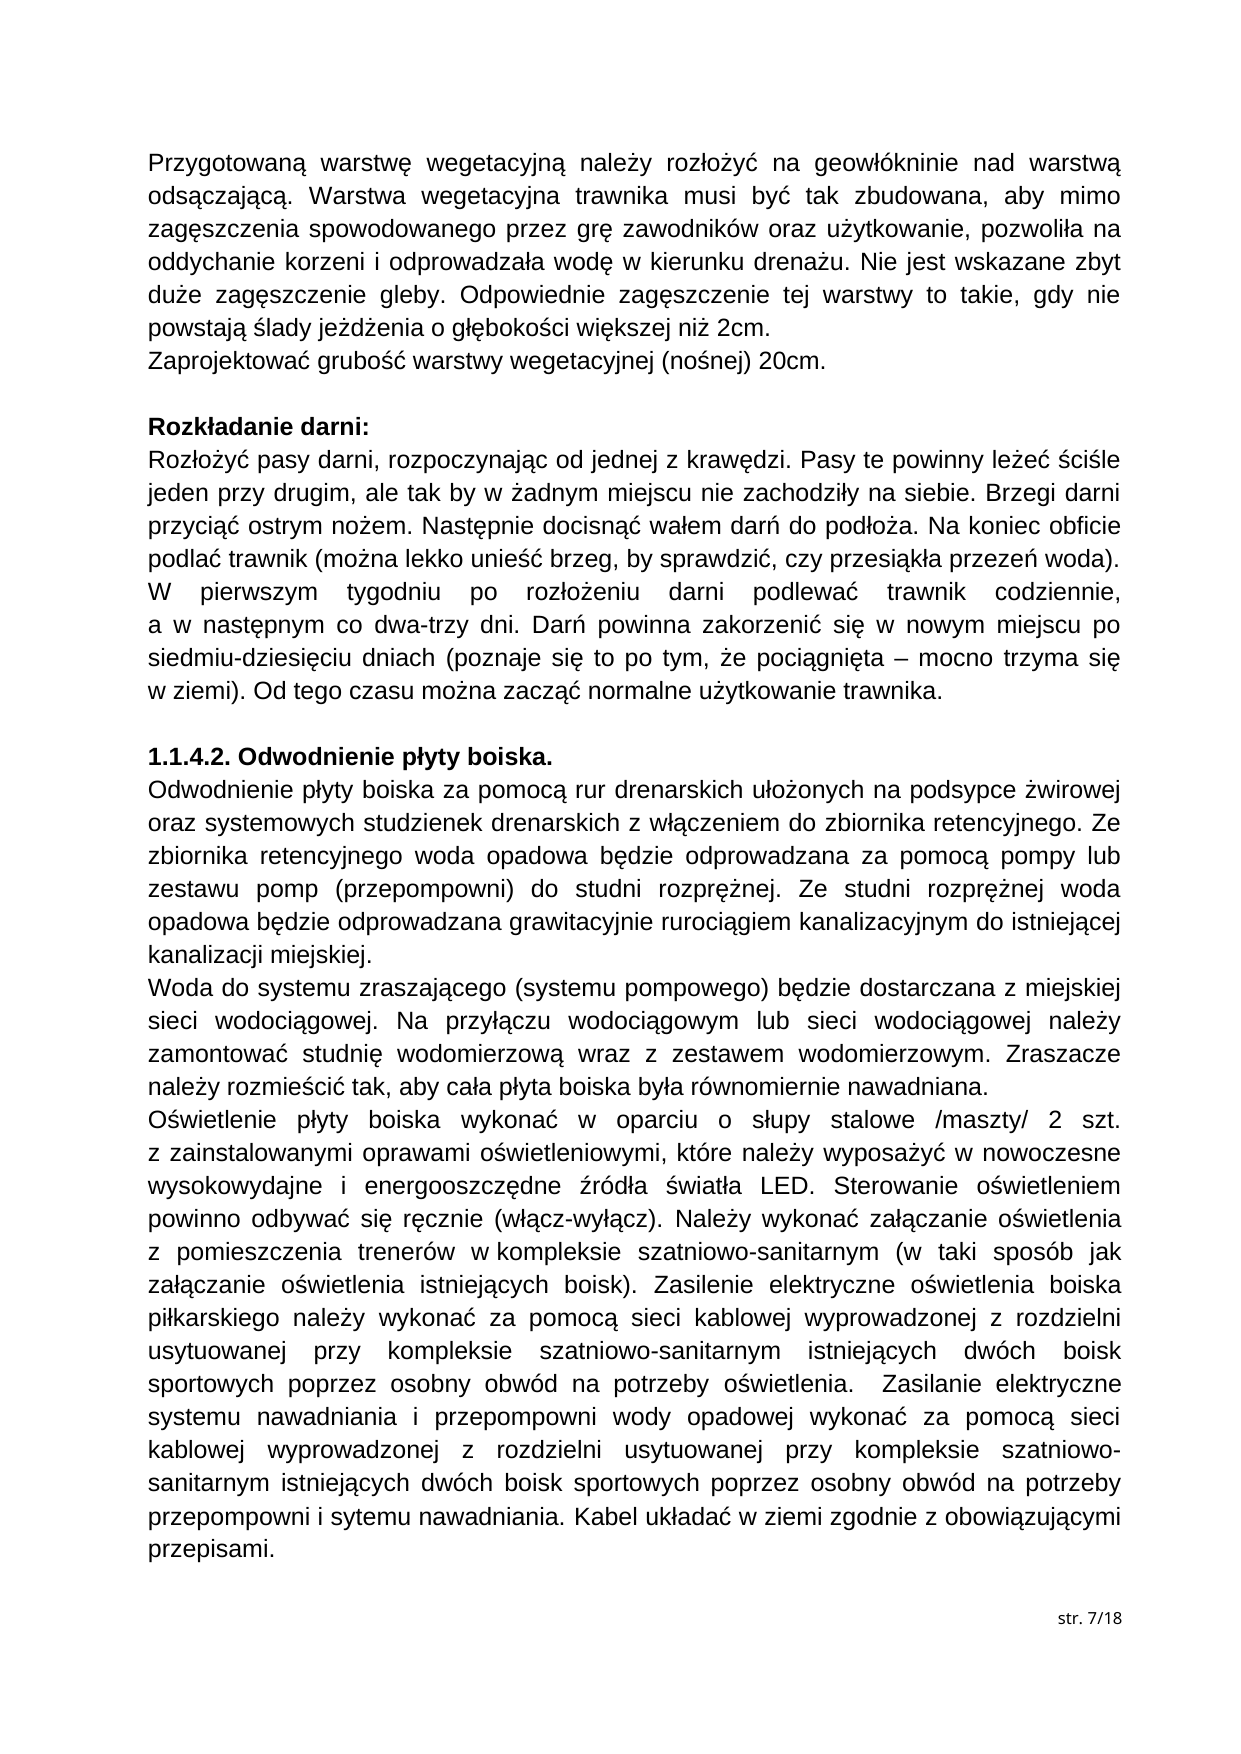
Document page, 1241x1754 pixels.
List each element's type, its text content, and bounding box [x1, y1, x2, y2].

text Woda do systemu zraszającego (systemu pompowego) będzie dostarczana z miejskiej sieci wodociągowej. Na przyłączu wodociągowym lub sieci wodociągowej należy zamontować studnię wodomierzową wraz z zestawem wodomierzowym. Zraszacze należy rozmieścić tak, aby cała płyta boiska była równomiernie nawadniana. [148, 973, 1122, 1101]
text Rozkładanie darni: [148, 412, 1122, 441]
text Zaprojektować grubość warstwy wegetacyjnej (nośnej) 20cm. [148, 346, 1122, 374]
text Oświetlenie płyty boiska wykonać w oparciu o słupy stalowe /maszty/ 2 szt. z zainstalowanymi oprawami oświetleniowymi, które należy wyposażyć w nowoczesne wysokowydajne i energooszczędne źródła światła LED. Sterowanie oświetleniem powinno odbywać się ręcznie (włącz-wyłącz). Należy wykonać załączanie oświetlenia z pomieszczenia trenerów w kompleksie szatniowo-sanitarnym (w taki sposób jak załączanie oświetlenia istniejących boisk). Zasilenie elektryczne oświetlenia boiska piłkarskiego należy wykonać za pomocą sieci kablowej wyprowadzonej z rozdzielni usytuowanej przy kompleksie szatniowo-sanitarnym istniejących dwóch boisk sportowych poprzez osobny obwód na potrzeby oświetlenia. Zasilanie elektryczne systemu nawadniania i przepompowni wody opadowej wykonać za pomocą sieci kablowej wyprowadzonej z rozdzielni usytuowanej przy kompleksie szatniowo-sanitarnym istniejących dwóch boisk sportowych poprzez osobny obwód na potrzeby przepompowni i sytemu nawadniania. Kabel układać w ziemi zgodnie z obowiązującymi przepisami. [148, 1105, 1122, 1563]
text Rozłożyć pasy darni, rozpoczynając od jednej z krawędzi. Pasy te powinny leżeć ściśle jeden przy drugim, ale tak by w żadnym miejscu nie zachodziły na siebie. Brzegi darni przyciąć ostrym nożem. Następnie docisnąć wałem darń do podłoża. Na koniec obficie podlać trawnik (można lekko unieść brzeg, by sprawdzić, czy przesiąkła przezeń woda). W pierwszym tygodniu po rozłożeniu darni podlewać trawnik codziennie, a w następnym co dwa-trzy dni. Darń powinna zakorzenić się w nowym miejscu po siedmiu-dziesięciu dniach (poznaje się to po tym, że pociągnięta – mocno trzyma się w ziemi). Od tego czasu można zacząć normalne użytkowanie trawnika. [148, 445, 1122, 705]
text Przygotowaną warstwę wegetacyjną należy rozłożyć na geowłókninie nad warstwą odsączającą. Warstwa wegetacyjna trawnika musi być tak zbudowana, aby mimo zagęszczenia spowodowanego przez grę zawodników oraz użytkowanie, pozwoliła na oddychanie korzeni i odprowadzała wodę w kierunku drenażu. Nie jest wskazane zbyt duże zagęszczenie gleby. Odpowiednie zagęszczenie tej warstwy to takie, gdy nie powstają ślady jeżdżenia o głębokości większej niż 2cm. [148, 148, 1122, 341]
text Odwodnienie płyty boiska za pomocą rur drenarskich ułożonych na podsypce żwirowej oraz systemowych studzienek drenarskich z włączeniem do zbiornika retencyjnego. Ze zbiornika retencyjnego woda opadowa będzie odprowadzana za pomocą pompy lub zestawu pomp (przepompowni) do studni rozprężnej. Ze studni rozprężnej woda opadowa będzie odprowadzana grawitacyjnie rurociągiem kanalizacyjnym do istniejącej kanalizacji miejskiej. [148, 775, 1122, 969]
text 1.1.4.2. Odwodnienie płyty boiska. [148, 742, 1122, 771]
